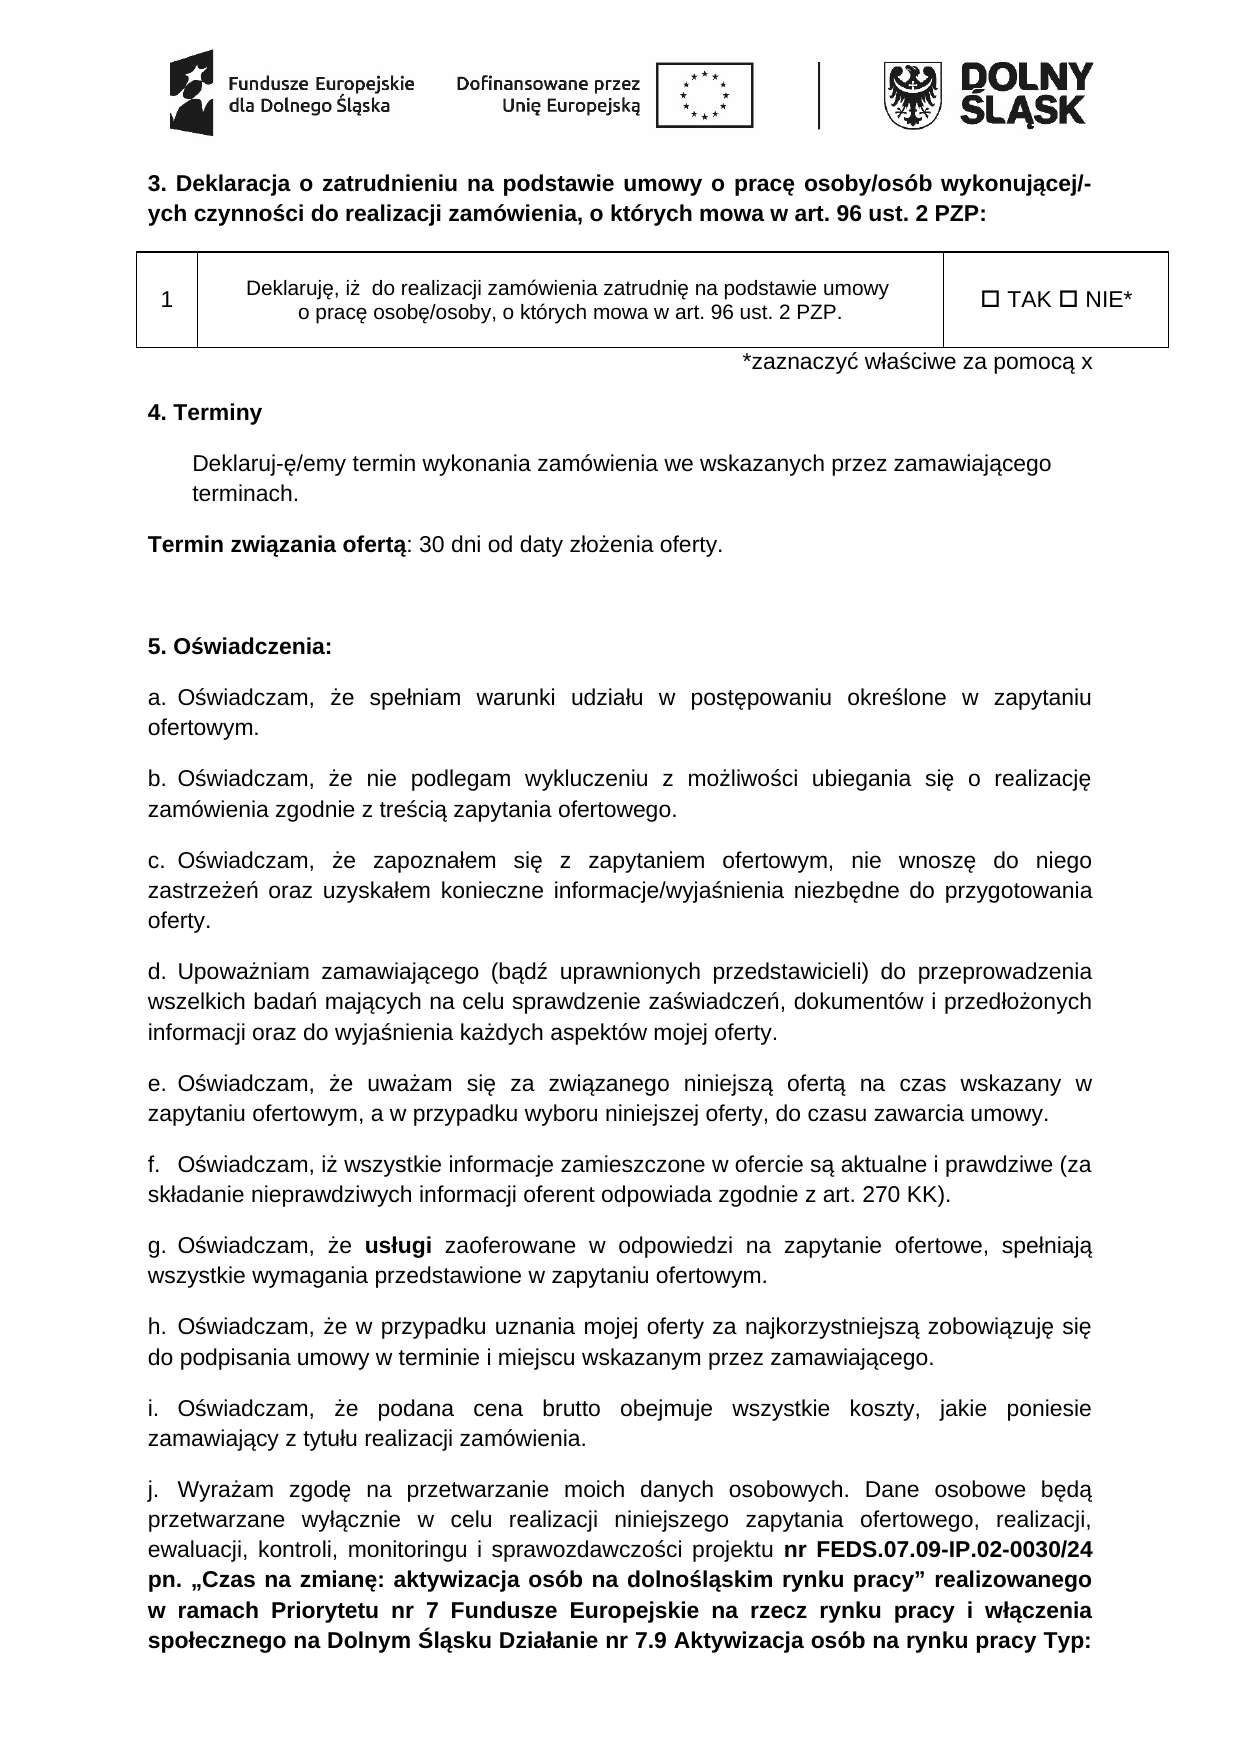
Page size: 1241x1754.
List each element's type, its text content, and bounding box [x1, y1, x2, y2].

text c. Oświadczam, że zapoznałem się z zapytaniem ofertowym, nie wnoszę do niego zastrzeżeń oraz uzyskałem konieczne informacje/wyjaśnienia niezbędne do przygotowania oferty. [148, 847, 1093, 933]
text h. Oświadczam, że w przypadku uznania mojej oferty za najkorzystniejszą zobowiązuję się do podpisania umowy w terminie i miejscu wskazanym przez zamawiającego. [148, 1313, 1093, 1370]
text b. Oświadczam, że nie podlegam wykluczeniu z możliwości ubiegania się o realizację zamówienia zgodnie z treścią zapytania ofertowego. [148, 765, 1093, 822]
text *zaznaczyć właściwe za pomocą x [148, 348, 1093, 374]
text f. Oświadczam, iż wszystkie informacje zamieszczone w ofercie są aktualne i prawdziwe (za składanie nieprawdziwych informacji oferent odpowiada zgodnie z art. 270 KK). [148, 1151, 1093, 1207]
text d. Upoważniam zamawiającego (bądź uprawnionych przedstawicieli) do przeprowadzenia wszelkich badań mających na celu sprawdzenie zaświadczeń, dokumentów i przedłożonych informacji oraz do wyjaśnienia każdych aspektów mojej oferty. [148, 958, 1093, 1045]
text 5. Oświadczenia: [148, 633, 1093, 659]
text Deklaruj-ę/emy termin wykonania zamówienia we wskazanych przez zamawiającego terminach. [192, 450, 1093, 506]
picture [148, 27, 1094, 158]
text g. Oświadczam, że usługi zaoferowane w odpowiedzi na zapytanie ofertowe, spełniają wszystkie wymagania przedstawione w zapytaniu ofertowym. [148, 1232, 1093, 1288]
table_header TAK NIE* [944, 253, 1168, 347]
text 3. Deklaracja o zatrudnieniu na podstawie umowy o pracę osoby/osób wykonującej/-ych czynności do realizacji zamówienia, o których mowa w art. 96 ust. 2 PZP: [148, 170, 1093, 227]
text e. Oświadczam, że uważam się za związanego niniejszą ofertą na czas wskazany w zapytaniu ofertowym, a w przypadku wyboru niniejszej oferty, do czasu zawarcia umowy. [148, 1069, 1093, 1126]
text i. Oświadczam, że podana cena brutto obejmuje wszystkie koszty, jakie poniesie zamawiający z tytułu realizacji zamówienia. [148, 1394, 1093, 1451]
text a. Oświadczam, że spełniam warunki udziału w postępowaniu określone w zapytaniu ofertowym. [148, 684, 1093, 741]
table_header 1 [137, 253, 197, 347]
table_header Deklaruję, iż do realizacji zamówienia zatrudnię na podstawie umowy o pracę osobę/osoby, o których mowa w art. 96 ust. 2 PZP. [198, 253, 943, 347]
text Termin związania ofertą: 30 dni od daty złożenia oferty. [148, 531, 1093, 557]
text 4. Terminy [148, 399, 1093, 425]
